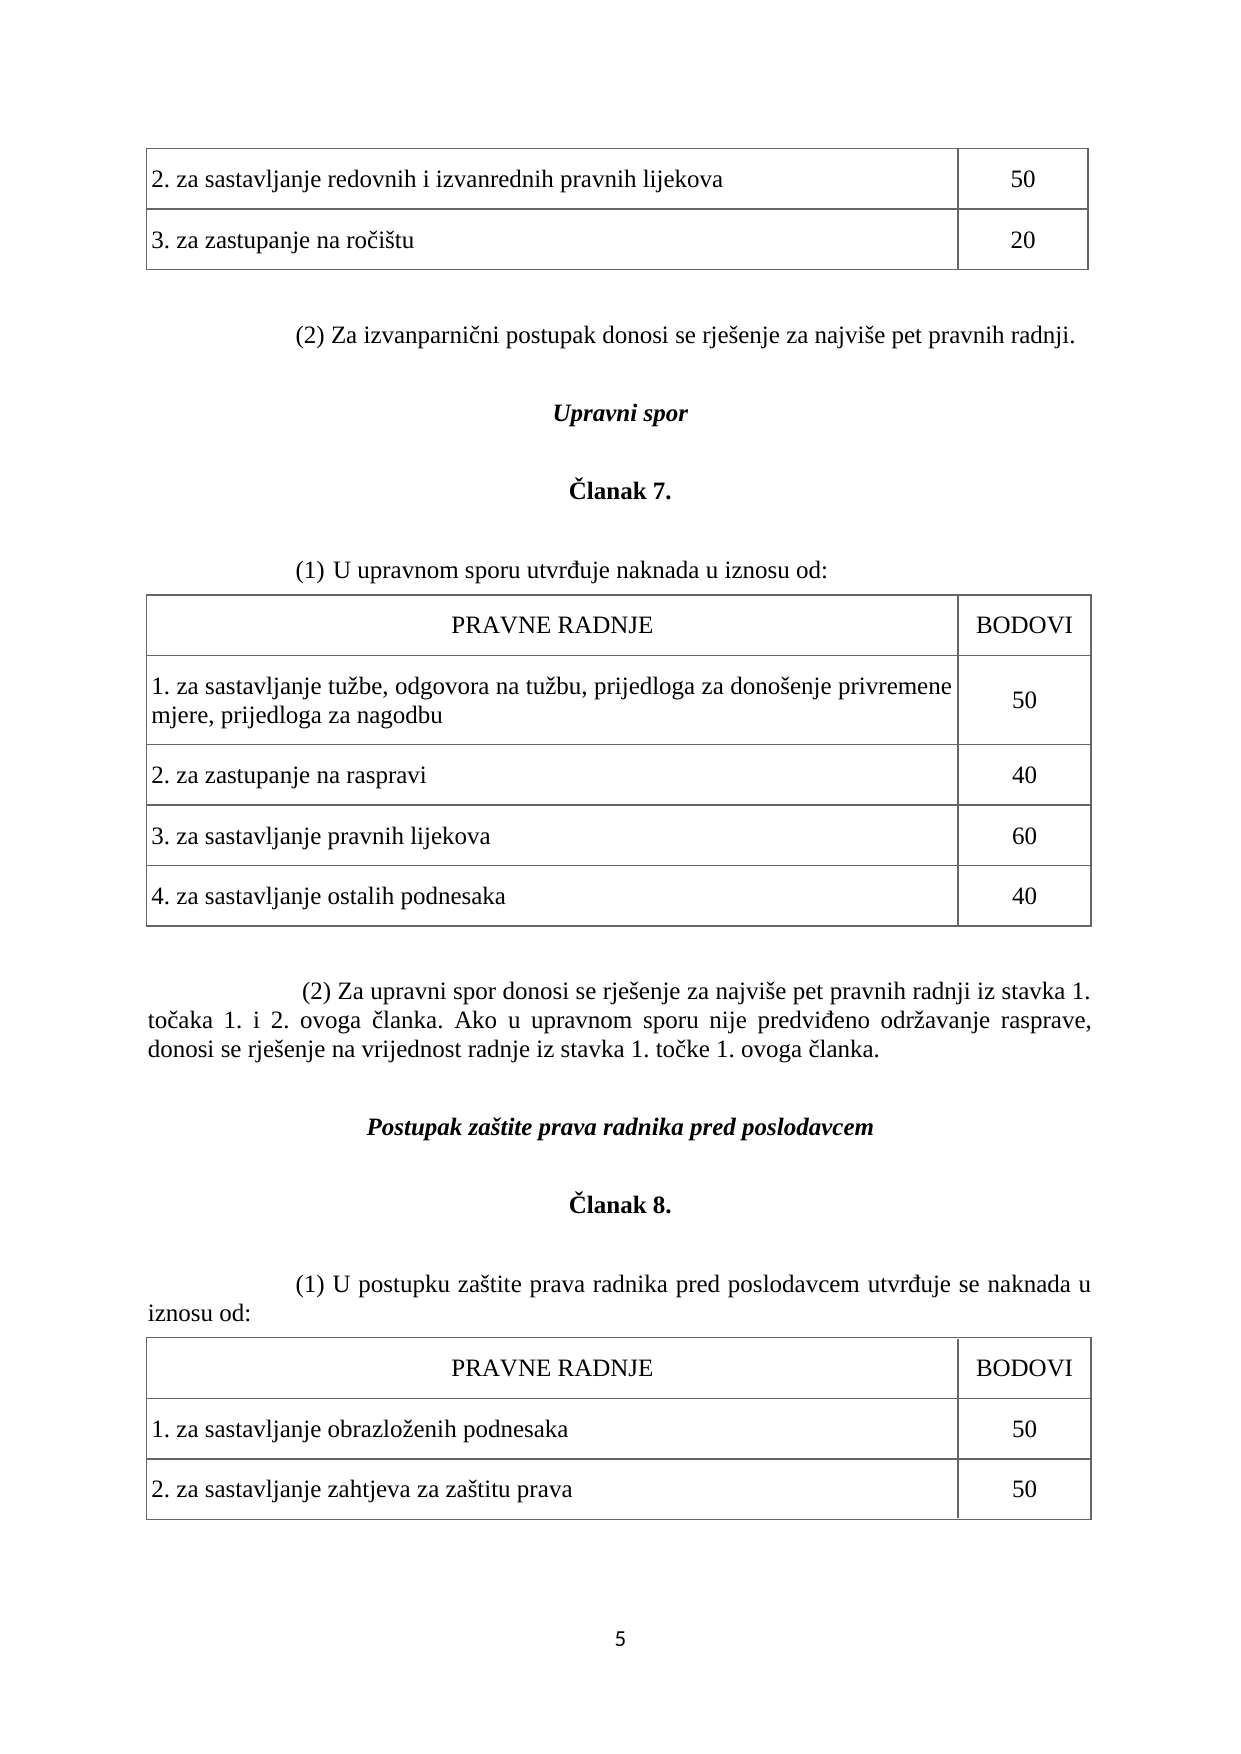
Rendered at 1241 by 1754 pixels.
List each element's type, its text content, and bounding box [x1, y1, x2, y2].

table_cell 3. za sastavljanje pravnih lijekova [147, 806, 957, 865]
table_cell 1. za sastavljanje tužbe, odgovora na tužbu, prijedloga za donošenje privremene mjere, prijedloga za nagodbu [147, 656, 957, 744]
table_cell 3. za zastupanje na ročištu [147, 210, 957, 269]
table_cell 50 [959, 656, 1090, 744]
text Upravni spor [148, 398, 1093, 427]
table_cell 50 [959, 1399, 1090, 1458]
table_header PRAVNE RADNJE [147, 596, 957, 654]
list U upravnom sporu utvrđuje naknada u iznosu od: [295, 555, 1093, 583]
text Članak 8. [148, 1191, 1093, 1219]
table_header BODOVI [959, 1338, 1090, 1397]
text (1) U postupku zaštite prava radnika pred poslodavcem utvrđuje se naknada u iznosu od: [148, 1269, 1093, 1326]
table_cell 40 [959, 866, 1090, 925]
table_cell 2. za sastavljanje redovnih i izvanrednih pravnih lijekova [147, 149, 957, 208]
text Postupak zaštite prava radnika pred poslodavcem [148, 1112, 1093, 1141]
table_cell 2. za zastupanje na raspravi [147, 745, 957, 804]
text Članak 7. [148, 476, 1093, 505]
text (2) Za izvanparnični postupak donosi se rješenje za najviše pet pravnih radnji. [148, 320, 1093, 348]
text (2) Za upravni spor donosi se rješenje za najviše pet pravnih radnji iz stavka 1. točaka 1. i 2. ovoga članka. Ako u upravnom sporu nije predviđeno održavanje rasprave, donosi se rješenje na vrijednost radnje iz stavka 1. točke 1. ovoga članka. [148, 976, 1093, 1063]
table_cell 1. za sastavljanje obrazloženih podnesaka [147, 1399, 957, 1458]
table_cell 2. za sastavljanje zahtjeva za zaštitu prava [147, 1460, 957, 1518]
table_header PRAVNE RADNJE [147, 1338, 958, 1397]
table_cell 20 [959, 210, 1087, 269]
table_header BODOVI [959, 596, 1090, 654]
table_cell 50 [959, 1460, 1090, 1518]
table_cell 40 [959, 745, 1090, 804]
table_cell 50 [959, 149, 1087, 208]
table_cell 60 [959, 806, 1090, 865]
table_cell 4. za sastavljanje ostalih podnesaka [147, 866, 957, 925]
